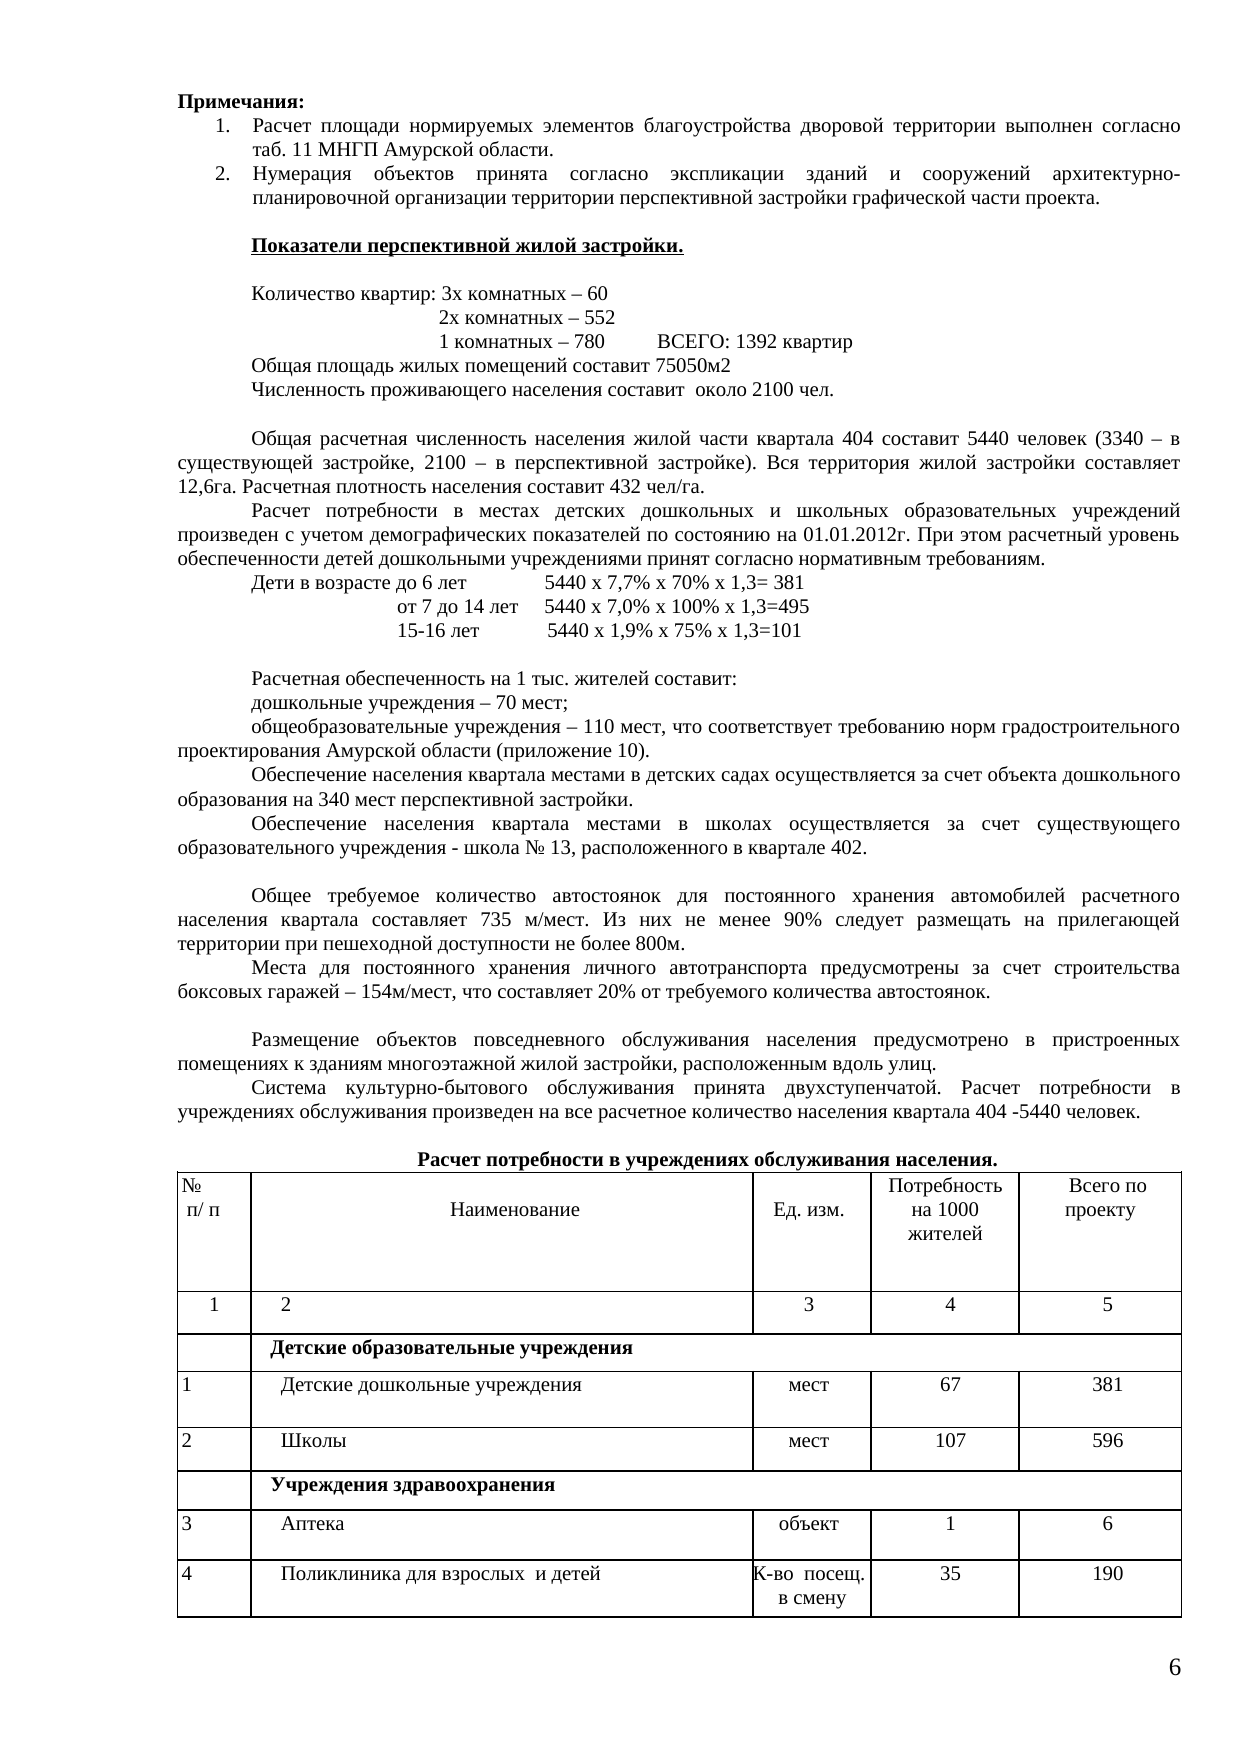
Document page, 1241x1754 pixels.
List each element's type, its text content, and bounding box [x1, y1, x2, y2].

text Расчет потребности в учреждениях обслуживания населения. [177, 1147, 1181, 1171]
table_cell К-во посещ. в смену [754, 1561, 870, 1616]
table_cell Учреждения здравоохранения [252, 1472, 1181, 1509]
text Показатели перспективной жилой застройки. [177, 233, 1181, 257]
text Система культурно-бытового обслуживания принята двухступенчатой. Расчет потребности в учреждениях обслуживания произведен на все расчетное количество населения квартала 404 -5440 человек. [177, 1075, 1181, 1123]
table_header Наименование [252, 1173, 752, 1291]
table_header Всего по проекту [1020, 1173, 1181, 1291]
table_cell Аптека [252, 1511, 752, 1559]
table_cell 1 [178, 1292, 250, 1333]
text Обеспечение населения квартала местами в школах осуществляется за счет существующего образовательного учреждения - школа № 13, расположенного в квартале 402. [177, 811, 1181, 859]
text 15-16 лет 5440 х 1,9% х 75% х 1,3=101 [177, 618, 1181, 642]
text Численность проживающего населения составит около 2100 чел. [177, 377, 1181, 401]
table_cell 67 [872, 1372, 1018, 1427]
text Расчет потребности в местах детских дошкольных и школьных образовательных учреждений произведен с учетом демографических показателей по состоянию на 01.01.2012г. При этом расчетный уровень обеспеченности детей дошкольными учреждениями принят согласно нормативным требованиям. [177, 498, 1181, 570]
text Дети в возрасте до 6 лет 5440 х 7,7% х 70% х 1,3= 381 [177, 570, 1181, 594]
text 2х комнатных – 552 [177, 305, 1181, 329]
text Расчетная обеспеченность на 1 тыс. жителей составит: [177, 666, 1181, 690]
table_header № п/ п [178, 1173, 250, 1291]
text Примечания: [177, 89, 1181, 113]
text Количество квартир: 3х комнатных – 60 [177, 281, 1181, 305]
table_cell 1 [872, 1511, 1018, 1559]
table_cell 3 [178, 1511, 250, 1559]
table_cell 381 [1020, 1372, 1181, 1427]
table_cell 2 [178, 1428, 250, 1470]
text Обеспечение населения квартала местами в детских садах осуществляется за счет объекта дошкольного образования на 340 мест перспективной застройки. [177, 762, 1181, 811]
text дошкольные учреждения – 70 мест; [177, 690, 1181, 714]
table_cell 5 [1020, 1292, 1181, 1333]
text Общая площадь жилых помещений составит 75050м2 [177, 353, 1181, 377]
table_cell 3 [754, 1292, 870, 1333]
text общеобразовательные учреждения – 110 мест, что соответствует требованию норм градостроительного проектирования Амурской области (приложение 10). [177, 714, 1181, 762]
text Места для постоянного хранения личного автотранспорта предусмотрены за счет строительства боксовых гаражей – 154м/мест, что составляет 20% от требуемого количества автостоянок. [177, 955, 1181, 1003]
table_header Ед. изм. [754, 1173, 870, 1291]
table_cell [178, 1472, 250, 1509]
table_cell 107 [872, 1428, 1018, 1470]
list Нумерация объектов принята согласно экспликации зданий и сооружений архитектурно-планировочной организации территории перспективной застройки графической части проекта. [215, 161, 1181, 209]
text от 7 до 14 лет 5440 х 7,0% х 100% х 1,3=495 [177, 594, 1181, 618]
text Общее требуемое количество автостоянок для постоянного хранения автомобилей расчетного населения квартала составляет 735 м/мест. Из них не менее 90% следует размещать на прилегающей территории при пешеходной доступности не более 800м. [177, 883, 1181, 955]
table_cell 4 [872, 1292, 1018, 1333]
table_cell 4 [178, 1561, 250, 1616]
table_header Потребность на 1000 жителей [872, 1173, 1018, 1291]
table_cell Поликлиника для взрослых и детей [252, 1561, 752, 1616]
list Расчет площади нормируемых элементов благоустройства дворовой территории выполнен согласно таб. 11 МНГП Амурской области. [215, 113, 1181, 161]
table_cell Школы [252, 1428, 752, 1470]
table_cell [178, 1335, 250, 1371]
table_cell 35 [872, 1561, 1018, 1616]
table_cell Детские образовательные учреждения [252, 1335, 1181, 1371]
table_cell 1 [178, 1372, 250, 1427]
table_cell 2 [252, 1292, 752, 1333]
table_cell 190 [1020, 1561, 1181, 1616]
table_cell мест [754, 1372, 870, 1427]
text 1 комнатных – 780 ВСЕГО: 1392 квартир [177, 329, 1181, 353]
text Общая расчетная численность населения жилой части квартала 404 составит 5440 человек (3340 – в существующей застройке, 2100 – в перспективной застройке). Вся территория жилой застройки составляет 12,6га. Расчетная плотность населения составит 432 чел/га. [177, 426, 1181, 498]
table_cell 596 [1020, 1428, 1181, 1470]
table_cell мест [754, 1428, 870, 1470]
table_cell Детские дошкольные учреждения [252, 1372, 752, 1427]
text Размещение объектов повседневного обслуживания населения предусмотрено в пристроенных помещениях к зданиям многоэтажной жилой застройки, расположенным вдоль улиц. [177, 1027, 1181, 1075]
table_cell 6 [1020, 1511, 1181, 1559]
